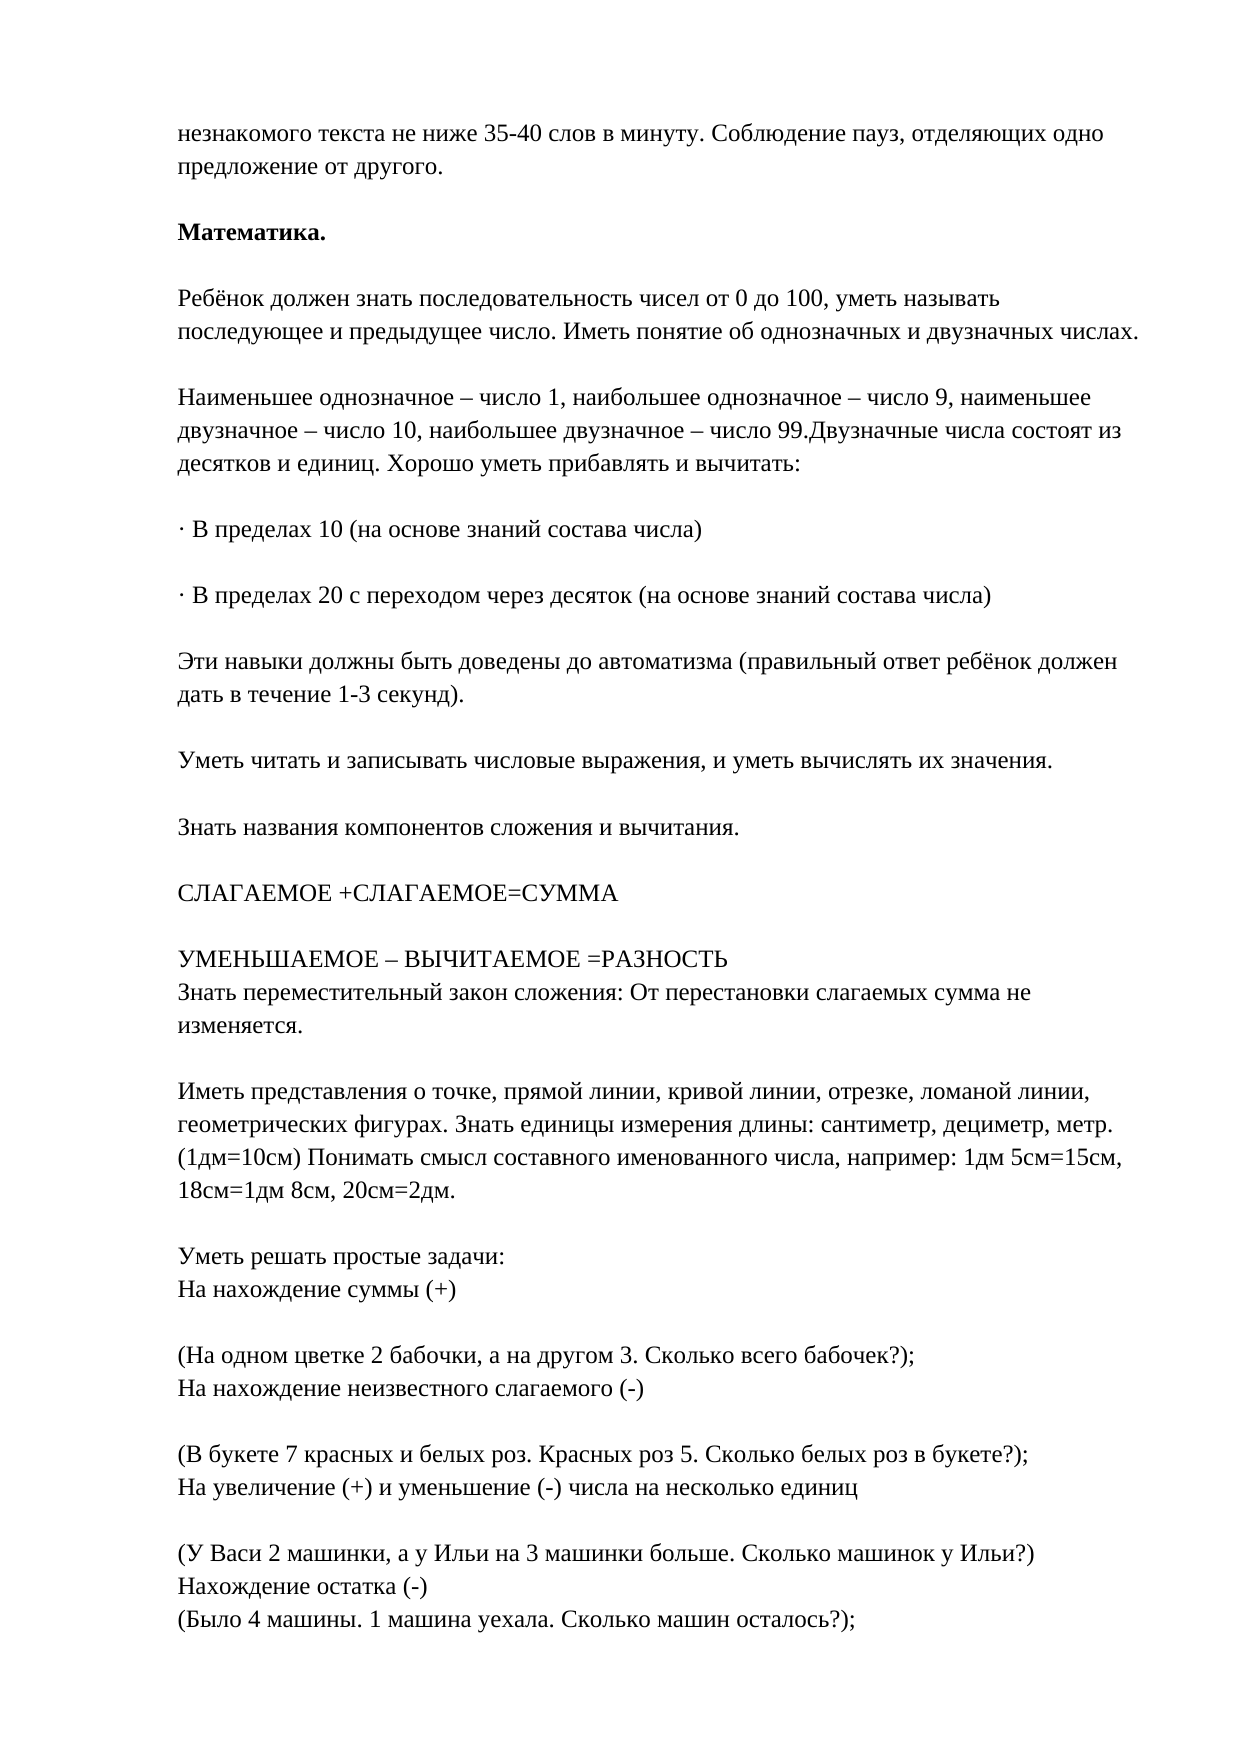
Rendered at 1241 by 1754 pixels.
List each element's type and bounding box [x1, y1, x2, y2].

text [177, 118, 1152, 1633]
